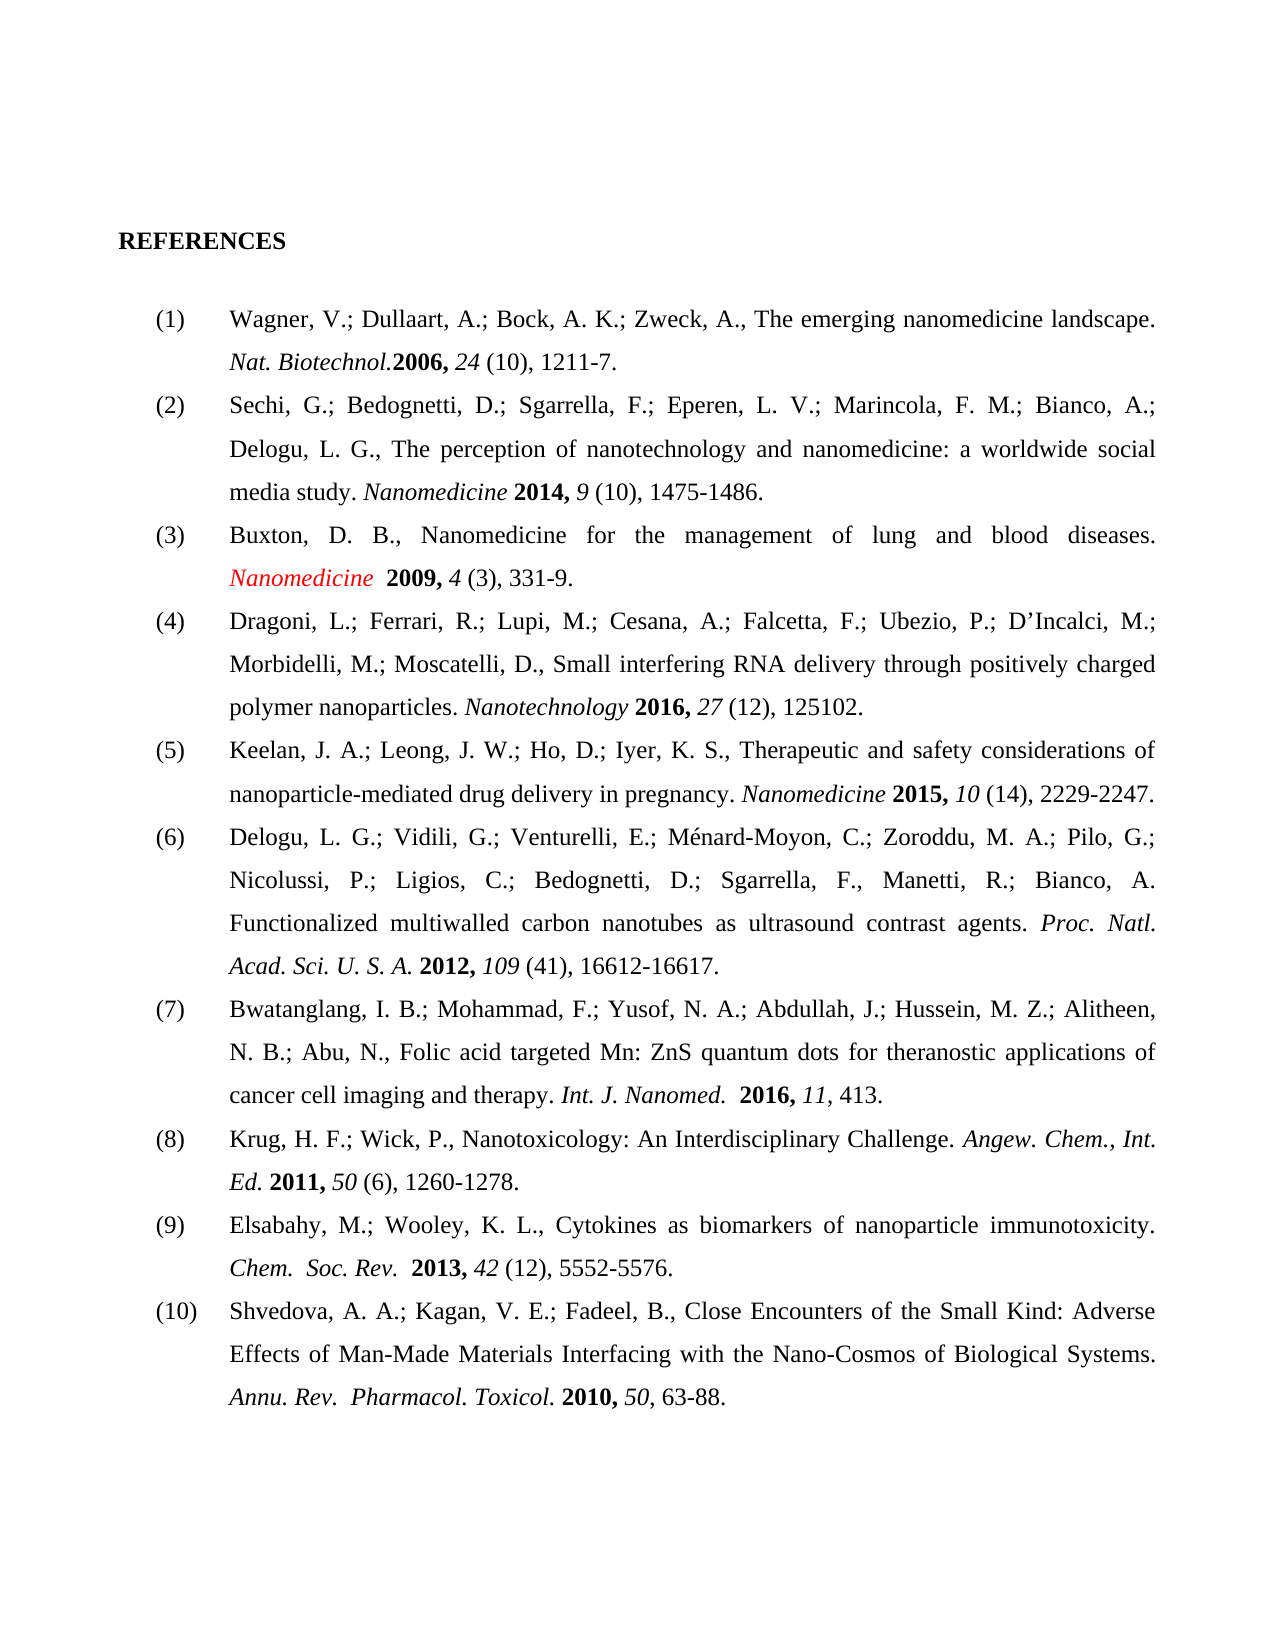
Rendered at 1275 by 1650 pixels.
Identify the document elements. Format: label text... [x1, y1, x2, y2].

text REFERENCES [118, 226, 1157, 255]
list Krug, H. F.; Wick, P., Nanotoxicology: An Interdisciplinary Challenge. Angew. Chem., Int. Ed. 2011, 50 (6), 1260-1278. [156, 1124, 1157, 1196]
list Shvedova, A. A.; Kagan, V. E.; Fadeel, B., Close Encounters of the Small Kind: Adverse Effects of Man-Made Materials Interfacing with the Nano-Cosmos of Biological Systems. Annu. Rev. Pharmacol. Toxicol. 2010, 50, 63-88. [156, 1296, 1157, 1411]
list Delogu, L. G.; Vidili, G.; Venturelli, E.; Ménard-Moyon, C.; Zoroddu, M. A.; Pilo, G.; Nicolussi, P.; Ligios, C.; Bedognetti, D.; Sgarrella, F., Manetti, R.; Bianco, A. Functionalized multiwalled carbon nanotubes as ultrasound contrast agents. Proc. Natl. Acad. Sci. U. S. A. 2012, 109 (41), 16612-16617. [156, 822, 1157, 980]
list Bwatanglang, I. B.; Mohammad, F.; Yusof, N. A.; Abdullah, J.; Hussein, M. Z.; Alitheen, N. B.; Abu, N., Folic acid targeted Mn: ZnS quantum dots for theranostic applications of cancer cell imaging and therapy. Int. J. Nanomed. 2016, 11, 413. [156, 994, 1157, 1109]
list Wagner, V.; Dullaart, A.; Bock, A. K.; Zweck, A., The emerging nanomedicine landscape. Nat. Biotechnol.2006, 24 (10), 1211-7. [156, 304, 1157, 376]
list Buxton, D. B., Nanomedicine for the management of lung and blood diseases. Nanomedicine 2009, 4 (3), 331-9. [156, 520, 1157, 592]
list Keelan, J. A.; Leong, J. W.; Ho, D.; Iyer, K. S., Therapeutic and safety considerations of nanoparticle-mediated drug delivery in pregnancy. Nanomedicine 2015, 10 (14), 2229-2247. [156, 736, 1157, 807]
list Dragoni, L.; Ferrari, R.; Lupi, M.; Cesana, A.; Falcetta, F.; Ubezio, P.; D’Incalci, M.; Morbidelli, M.; Moscatelli, D., Small interfering RNA delivery through positively charged polymer nanoparticles. Nanotechnology 2016, 27 (12), 125102. [156, 606, 1157, 721]
list Elsabahy, M.; Wooley, K. L., Cytokines as biomarkers of nanoparticle immunotoxicity. Chem. Soc. Rev. 2013, 42 (12), 5552-5576. [156, 1210, 1157, 1282]
list Sechi, G.; Bedognetti, D.; Sgarrella, F.; Eperen, L. V.; Marincola, F. M.; Bianco, A.; Delogu, L. G., The perception of nanotechnology and nanomedicine: a worldwide social media study. Nanomedicine 2014, 9 (10), 1475-1486. [156, 391, 1157, 506]
